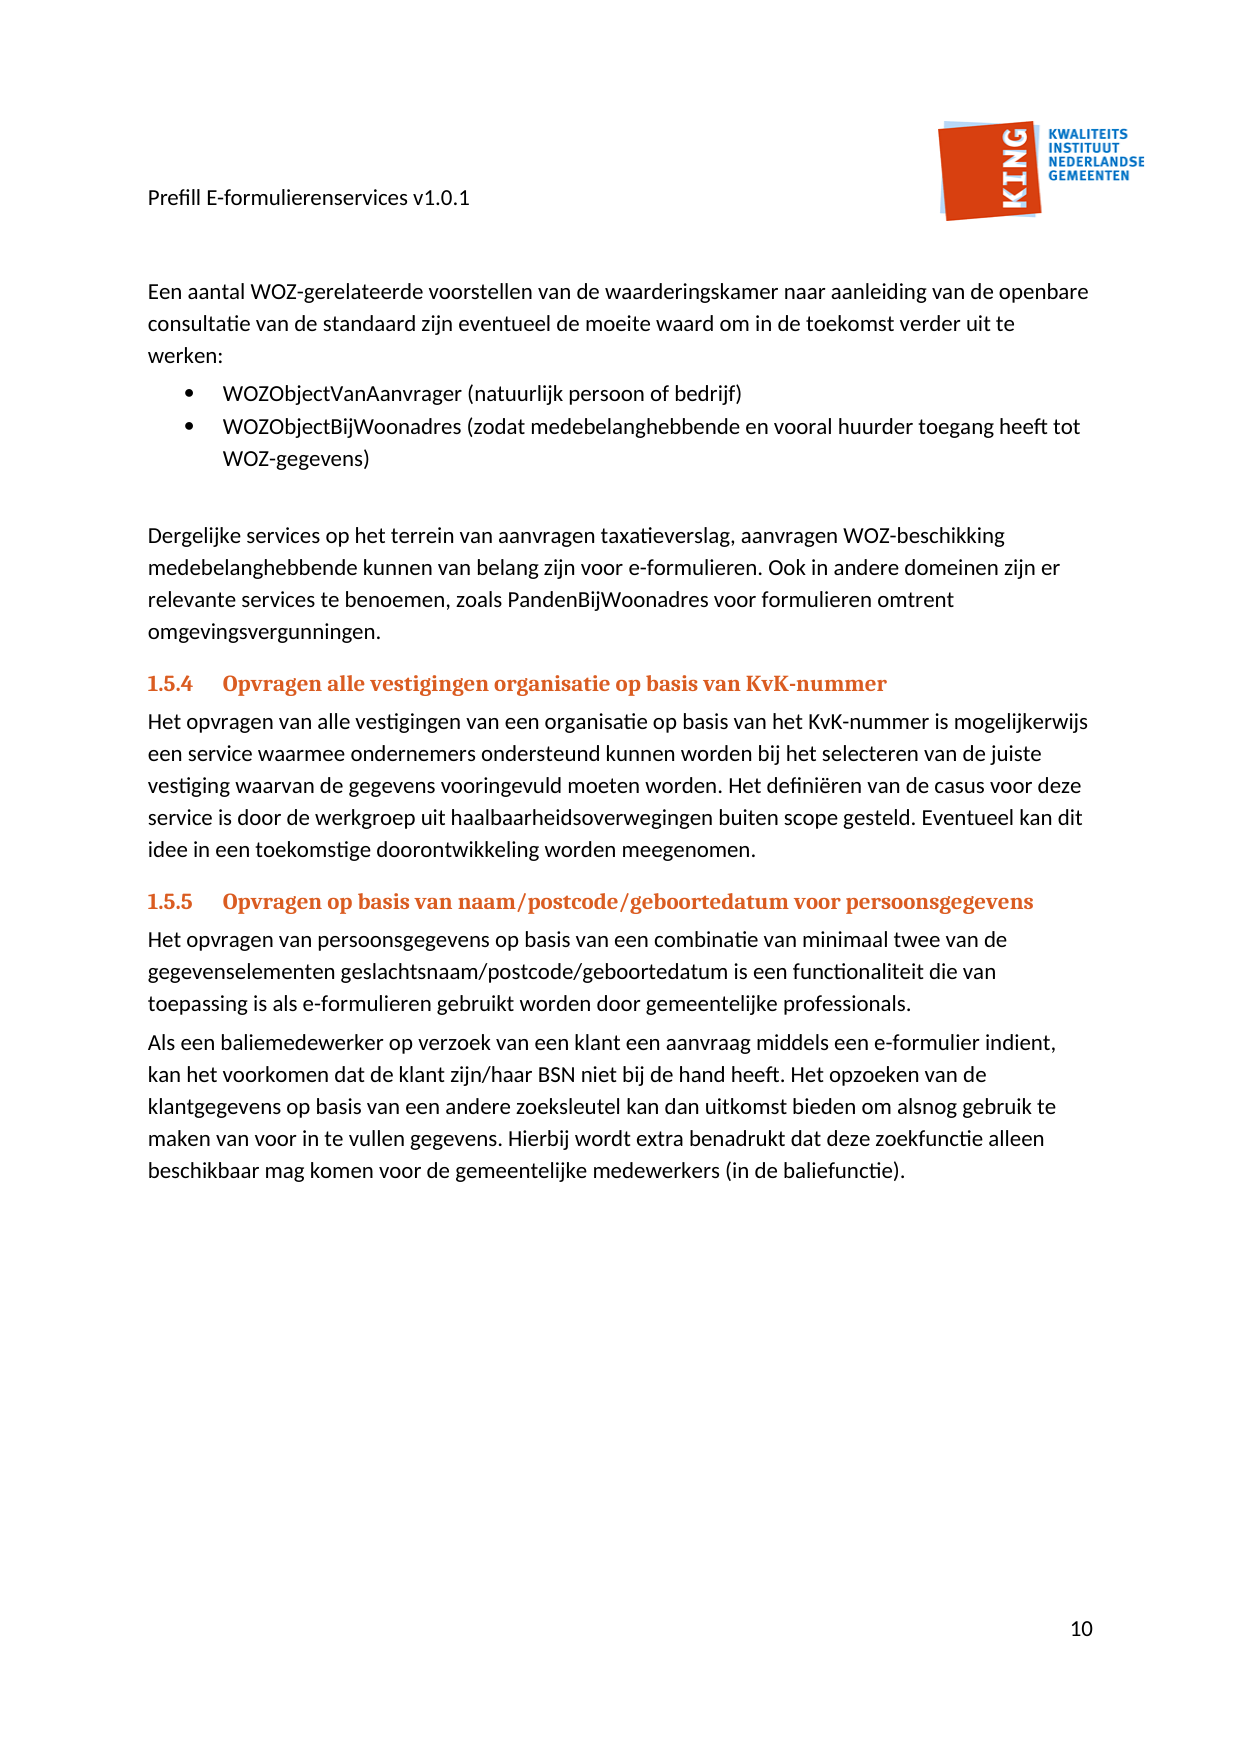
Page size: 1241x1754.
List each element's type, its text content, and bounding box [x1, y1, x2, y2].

subtitle Opvragen op basis van naam/postcode/geboortedatum voor persoonsgegevens [148, 889, 1093, 915]
list WOZObjectVanAanvrager (natuurlijk persoon of bedrijf) [185, 379, 1093, 408]
text Het opvragen van persoonsgegevens op basis van een combinatie van minimaal twee van de gegevenselementen geslachtsnaam/postcode/geboortedatum is een functionaliteit die van toepassing is als e-formulieren gebruikt worden door gemeentelijke professionals. [148, 925, 1093, 1017]
text Het opvragen van alle vestigingen van een organisatie op basis van het KvK-nummer is mogelijkerwijs een service waarmee ondernemers ondersteund kunnen worden bij het selecteren van de juiste vestiging waarvan de gegevens vooringevuld moeten worden. Het definiëren van de casus voor deze service is door de werkgroep uit haalbaarheidsoverwegingen buiten scope gesteld. Eventueel kan dit idee in een toekomstige doorontwikkeling worden meegenomen. [148, 707, 1093, 864]
text Dergelijke services op het terrein van aanvragen taxatieverslag, aanvragen WOZ-beschikking medebelanghebbende kunnen van belang zijn voor e-formulieren. Ook in andere domeinen zijn er relevante services te benoemen, zoals PandenBijWoonadres voor formulieren omtrent omgevingsvergunningen. [148, 521, 1093, 645]
picture [938, 121, 1145, 221]
text Een aantal WOZ-gerelateerde voorstellen van de waarderingskamer naar aanleiding van de openbare consultatie van de standaard zijn eventueel de moeite waard om in de toekomst verder uit te werken: [148, 277, 1093, 369]
text Als een baliemedewerker op verzoek van een klant een aanvraag middels een e-formulier indient, kan het voorkomen dat de klant zijn/haar BSN niet bij de hand heeft. Het opzoeken van de klantgegevens op basis van een andere zoeksleutel kan dan uitkomst bieden om alsnog gebruik te maken van voor in te vullen gegevens. Hierbij wordt extra benadrukt dat deze zoekfunctie alleen beschikbaar mag komen voor de gemeentelijke medewerkers (in de baliefunctie). [148, 1028, 1093, 1185]
list WOZObjectBijWoonadres (zodat medebelanghebbende en vooral huurder toegang heeft tot WOZ-gegevens) [185, 412, 1093, 472]
subtitle Opvragen alle vestigingen organisatie op basis van KvK-nummer [148, 670, 1093, 697]
